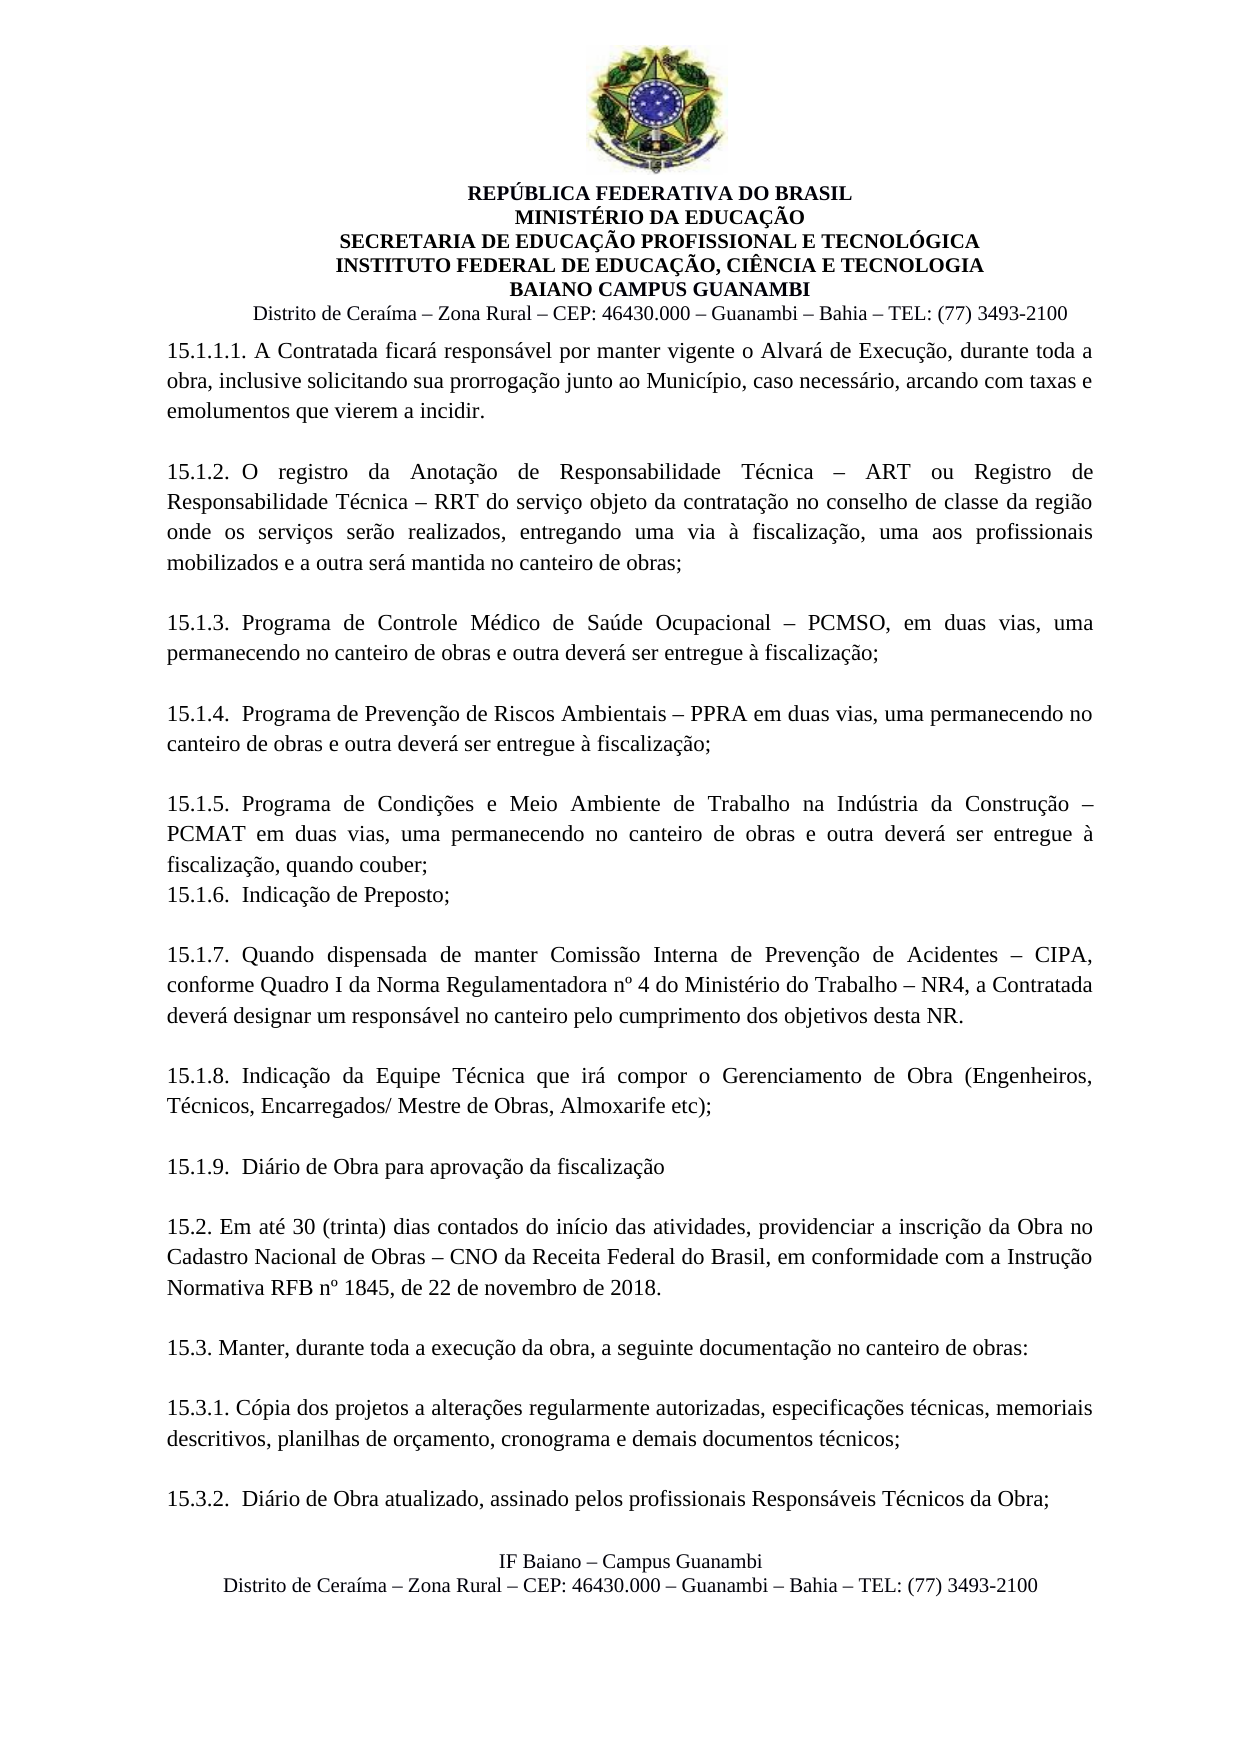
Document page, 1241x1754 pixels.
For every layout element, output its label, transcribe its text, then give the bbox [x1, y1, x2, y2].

text 15.1.2. O registro da Anotação de Responsabilidade Técnica – ART ou Registro de Responsabilidade Técnica – RRT do serviço objeto da contratação no conselho de classe da região onde os serviços serão realizados, entregando uma via à fiscalização, uma aos profissionais mobilizados e a outra será mantida no canteiro de obras; [167, 458, 1094, 575]
text 15.3.2. Diário de Obra atualizado, assinado pelos profissionais Responsáveis Técnicos da Obra; [167, 1485, 1094, 1511]
text 15.1.4. Programa de Prevenção de Riscos Ambientais – PPRA em duas vias, uma permanecendo no canteiro de obras e outra deverá ser entregue à fiscalização; [167, 700, 1094, 756]
picture [586, 45, 729, 175]
text 15.1.6. Indicação de Preposto; [167, 881, 1094, 907]
text 15.1.9. Diário de Obra para aprovação da fiscalização [167, 1153, 1094, 1179]
text 15.1.1.1. A Contratada ficará responsável por manter vigente o Alvará de Execução, durante toda a obra, inclusive solicitando sua prorrogação junto ao Município, caso necessário, arcando com taxas e emolumentos que vierem a incidir. [167, 337, 1094, 424]
text 15.3.1. Cópia dos projetos a alterações regularmente autorizadas, especificações técnicas, memoriais descritivos, planilhas de orçamento, cronograma e demais documentos técnicos; [167, 1394, 1094, 1451]
text 15.1.7. Quando dispensada de manter Comissão Interna de Prevenção de Acidentes – CIPA, conforme Quadro I da Norma Regulamentadora nº 4 do Ministério do Trabalho – NR4, a Contratada deverá designar um responsável no canteiro pelo cumprimento dos objetivos desta NR. [167, 941, 1094, 1028]
text 15.2. Em até 30 (trinta) dias contados do início das atividades, providenciar a inscrição da Obra no Cadastro Nacional de Obras – CNO da Receita Federal do Brasil, em conformidade com a Instrução Normativa RFB nº 1845, de 22 de novembro de 2018. [167, 1213, 1094, 1300]
text 15.1.3. Programa de Controle Médico de Saúde Ocupacional – PCMSO, em duas vias, uma permanecendo no canteiro de obras e outra deverá ser entregue à fiscalização; [167, 609, 1094, 666]
text 15.1.8. Indicação da Equipe Técnica que irá compor o Gerenciamento de Obra (Engenheiros, Técnicos, Encarregados/ Mestre de Obras, Almoxarife etc); [167, 1062, 1094, 1119]
text 15.3. Manter, durante toda a execução da obra, a seguinte documentação no canteiro de obras: [167, 1334, 1094, 1360]
text 15.1.5. Programa de Condições e Meio Ambiente de Trabalho na Indústria da Construção – PCMAT em duas vias, uma permanecendo no canteiro de obras e outra deverá ser entregue à fiscalização, quando couber; [167, 790, 1094, 877]
